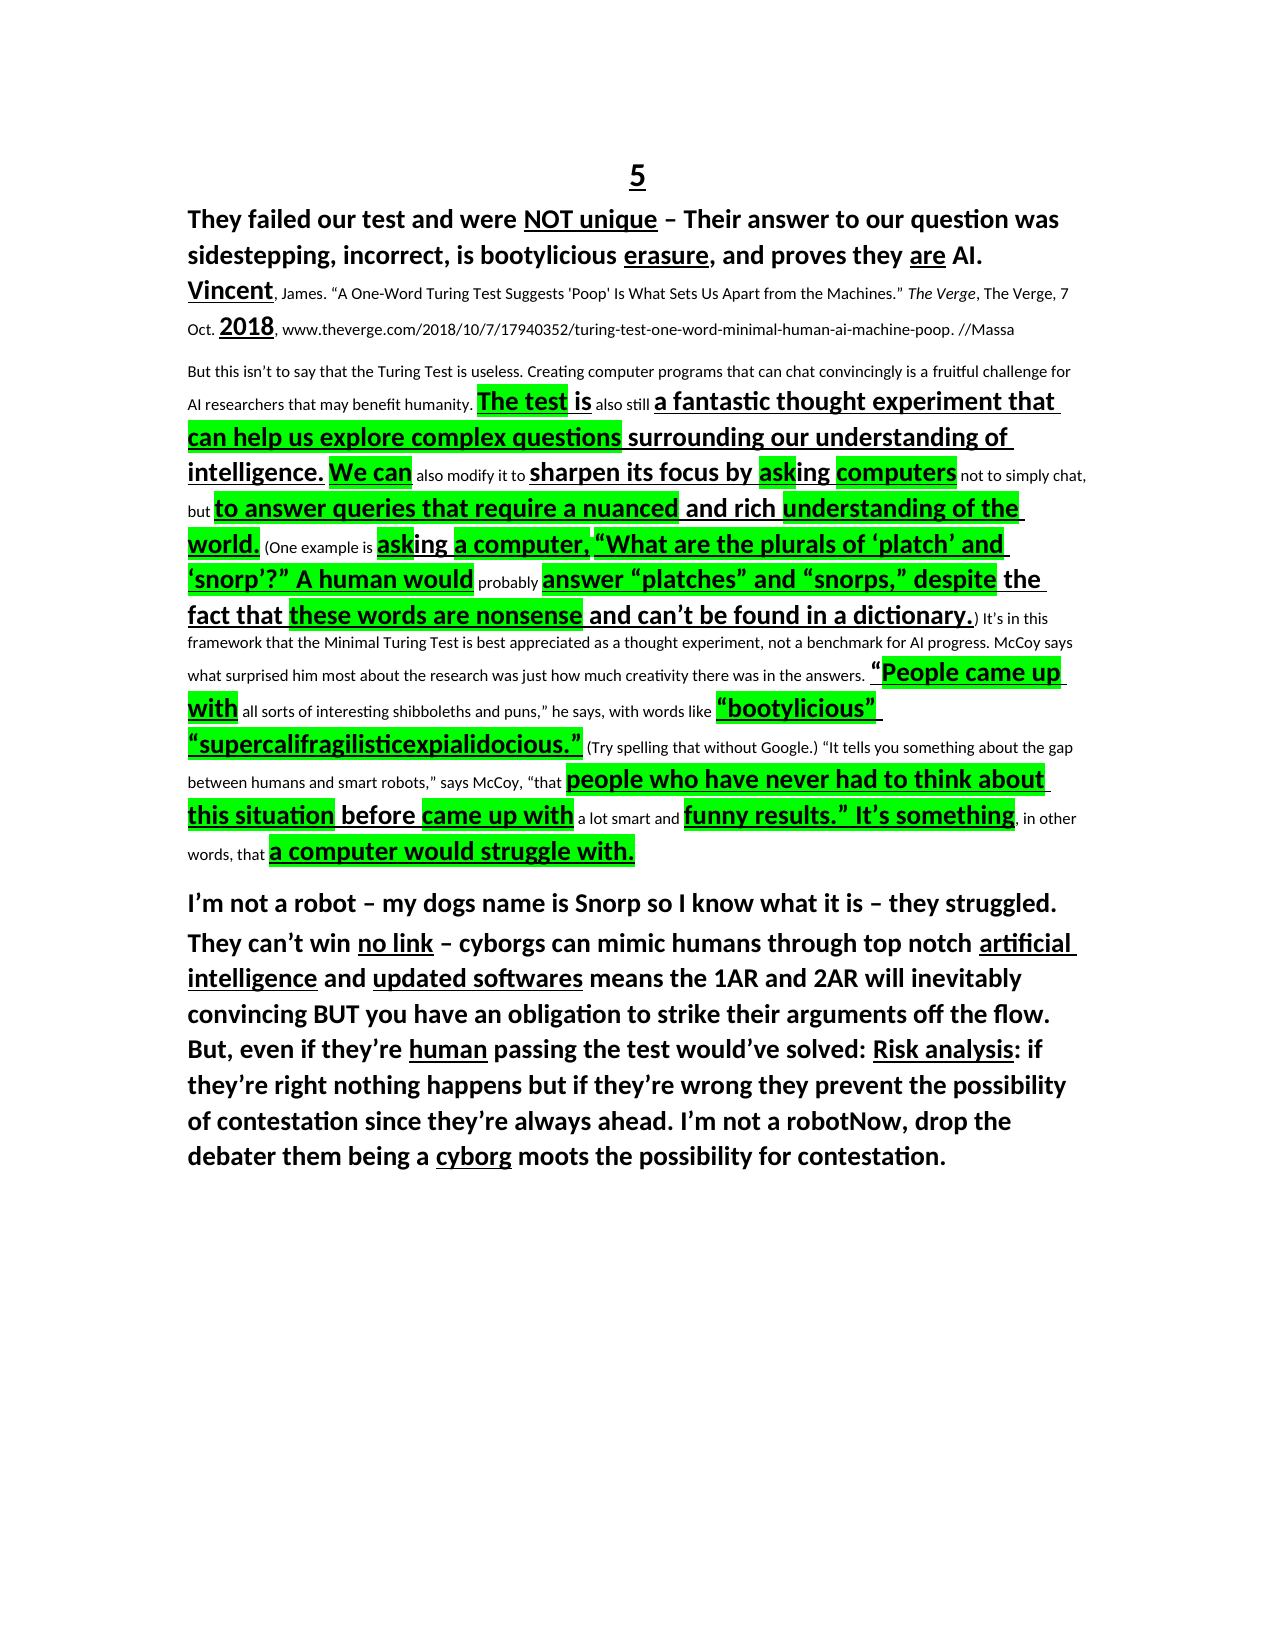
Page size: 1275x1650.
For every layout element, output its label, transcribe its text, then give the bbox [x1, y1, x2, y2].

subtitle 5 [187, 154, 1087, 195]
text But this isn’t to say that the Turing Test is useless. Creating computer programs that can chat convincingly is a fruitful challenge for AI researchers that may benefit humanity. The test is also still a fantastic thought experiment that can help us explore complex questions surrounding our understanding of intelligence. We can also modify it to sharpen its focus by asking computers not to simply chat, but to answer queries that require a nuanced and rich understanding of the world. (One example is asking a computer, “What are the plurals of ‘platch’ and ‘snorp’?” A human would probably answer “platches” and “snorps,” despite the fact that these words are nonsense and can’t be found in a dictionary.) It’s in this framework that the Minimal Turing Test is best appreciated as a thought experiment, not a benchmark for AI progress. McCoy says what surprised him most about the research was just how much creativity there was in the answers. “People came up with all sorts of interesting shibboleths and puns,” he says, with words like “bootylicious” “supercalifragilisticexpialidocious.” (Try spelling that without Google.) “It tells you something about the gap between humans and smart robots,” says McCoy, “that people who have never had to think about this situation before came up with a lot smart and funny results.” It’s something, in other words, that a computer would struggle with. [187, 361, 1087, 867]
subtitle They can’t win no link – cyborgs can mimic humans through top notch artificial intelligence and updated softwares means the 1AR and 2AR will inevitably convincing BUT you have an obligation to strike their arguments off the flow. But, even if they’re human passing the test would’ve solved: Risk analysis: if they’re right nothing happens but if they’re wrong they prevent the possibility of contestation since they’re always ahead. I’m not a robotNow, drop the debater them being a cyborg moots the possibility for contestation. [187, 926, 1087, 1173]
text Vincent, James. “A One-Word Turing Test Suggests 'Poop' Is What Sets Us Apart from the Machines.” The Verge, The Verge, 7 Oct. 2018, www.theverge.com/2018/10/7/17940352/turing-test-one-word-minimal-human-ai-machine-poop. //Massa [187, 273, 1087, 342]
subtitle I’m not a robot – my dogs name is Snorp so I know what it is – they struggled. [187, 886, 1087, 919]
subtitle They failed our test and were NOT unique – Their answer to our question was sidestepping, incorrect, is bootylicious erasure, and proves they are AI. [187, 202, 1087, 271]
